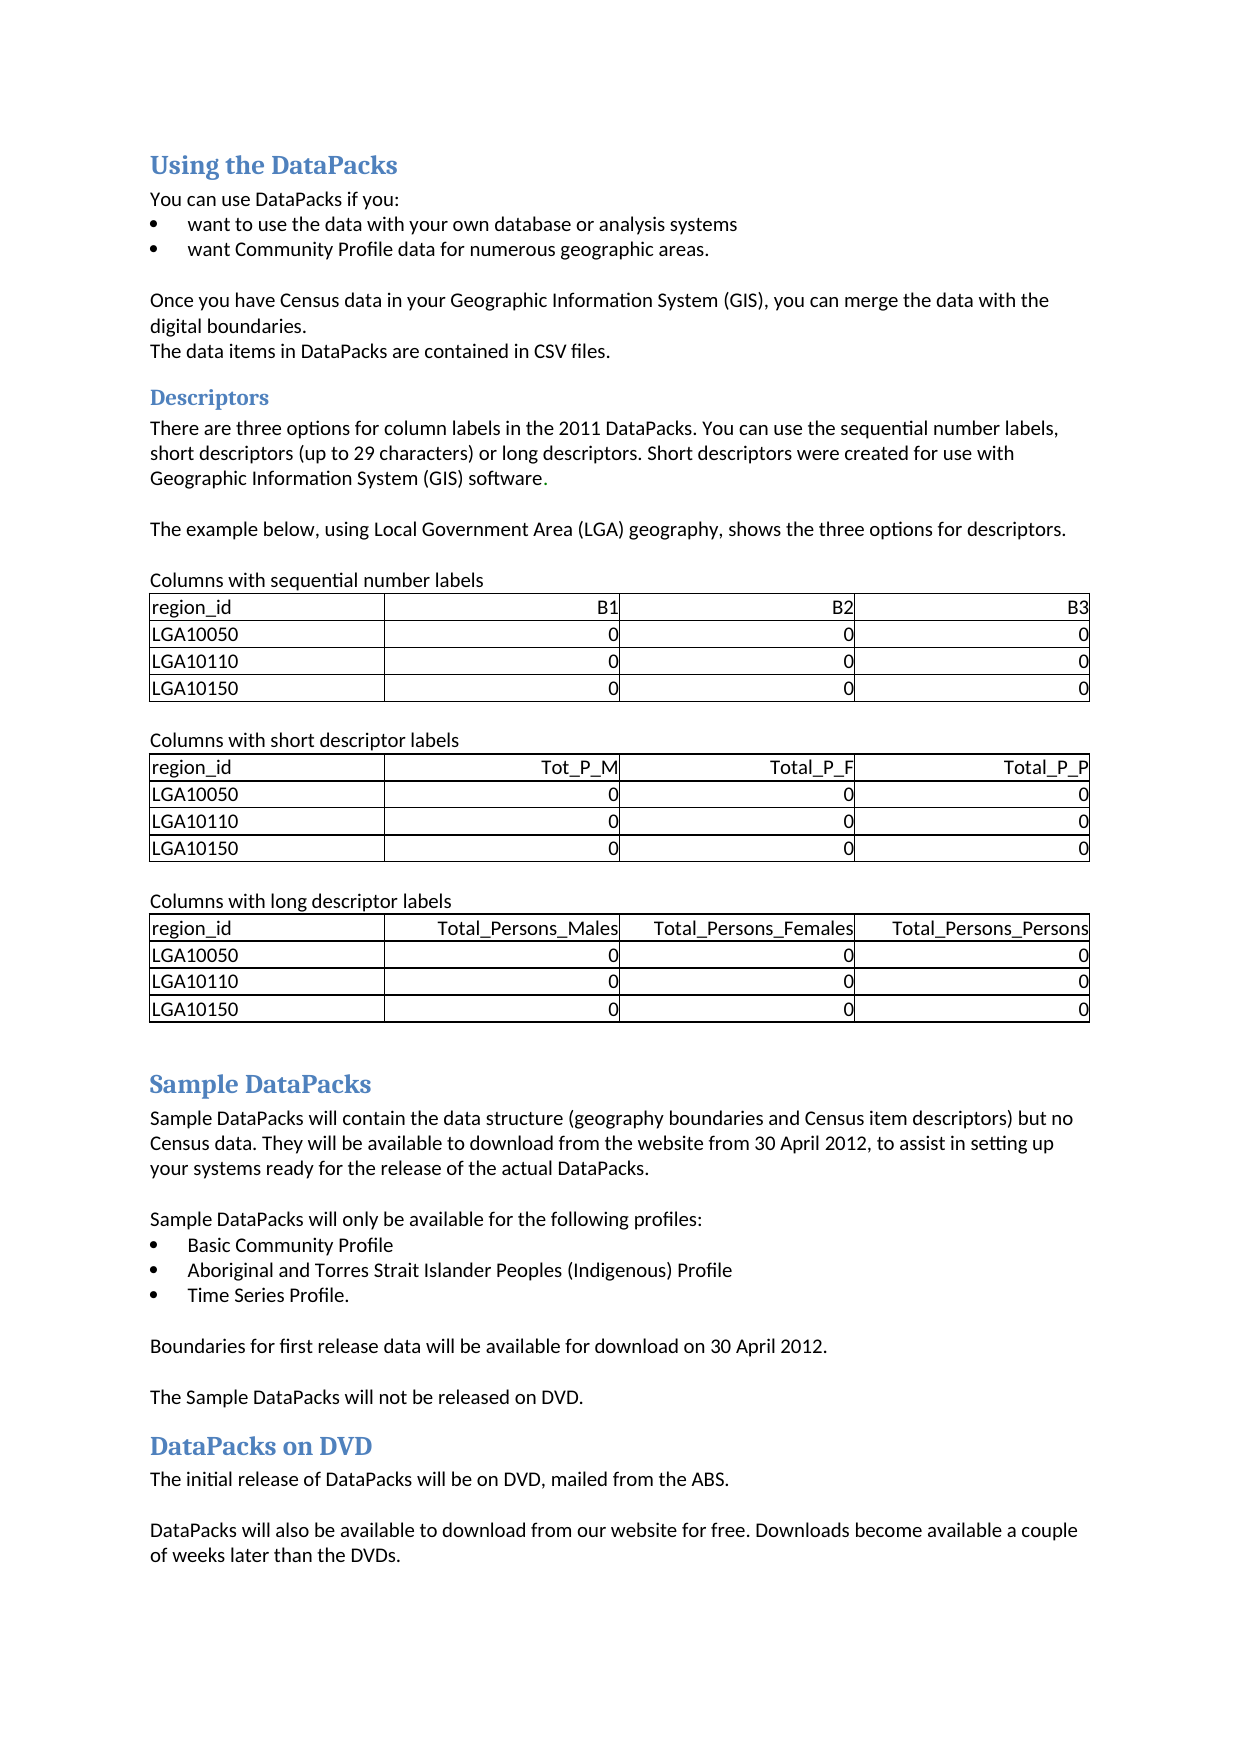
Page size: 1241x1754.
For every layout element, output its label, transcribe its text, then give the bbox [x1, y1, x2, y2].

list Time Series Profile. [150, 1283, 1090, 1308]
text Columns with sequential number labels [150, 567, 1090, 593]
table_cell 0 [385, 648, 619, 673]
table_cell 0 [385, 969, 619, 994]
list want Community Profile data for numerous geographic areas. [150, 237, 1090, 262]
table_cell 0 [385, 782, 619, 807]
text There are three options for column labels in the 2011 DataPacks. You can use the sequential number labels, short descriptors (up to 29 characters) or long descriptors. Short descriptors were created for use with Geographic Information System (GIS) software. [150, 415, 1090, 491]
text Sample DataPacks will only be available for the following profiles: [150, 1206, 1090, 1232]
list Basic Community Profile [150, 1232, 1090, 1257]
table_cell 0 [855, 969, 1089, 994]
table_header Tot_P_M [385, 755, 619, 780]
text Boundaries for first release data will be available for download on 30 April 2012. [150, 1333, 1090, 1359]
table_header region_id [150, 755, 384, 780]
table_cell 0 [385, 808, 619, 834]
table_cell LGA10050 [150, 782, 384, 807]
list Aboriginal and Torres Strait Islander Peoples (Indigenous) Profile [150, 1257, 1090, 1283]
table_cell 0 [385, 836, 619, 861]
table_cell LGA10110 [150, 808, 384, 834]
table_cell 0 [620, 648, 854, 673]
table_cell 0 [620, 621, 854, 647]
table_header region_id [150, 594, 384, 619]
table_cell LGA10150 [150, 996, 384, 1021]
text DataPacks will also be available to download from our website for free. Downloads become available a couple of weeks later than the DVDs. [150, 1517, 1090, 1568]
table_header region_id [150, 915, 384, 940]
subtitle DataPacks on DVD [150, 1431, 1090, 1462]
table_cell LGA10110 [150, 969, 384, 994]
text The data items in DataPacks are contained in CSV files. [150, 338, 1090, 364]
table_cell 0 [385, 942, 619, 967]
text The initial release of DataPacks will be on DVD, mailed from the ABS. [150, 1466, 1090, 1492]
table_cell 0 [855, 996, 1089, 1021]
list want to use the data with your own database or analysis systems [150, 211, 1090, 237]
table_cell 0 [620, 969, 854, 994]
table_cell LGA10150 [150, 675, 384, 701]
table_cell 0 [855, 648, 1089, 673]
text Once you have Census data in your Geographic Information System (GIS), you can merge the data with the digital boundaries. [150, 287, 1090, 338]
table_cell 0 [385, 996, 619, 1021]
table_header B3 [855, 594, 1089, 619]
table_cell LGA10110 [150, 648, 384, 673]
table_header Total_Persons_Males [385, 915, 619, 940]
table_cell 0 [620, 782, 854, 807]
table_cell 0 [855, 675, 1089, 701]
table_header Total_Persons_Persons [855, 915, 1089, 940]
table_cell 0 [385, 675, 619, 701]
table_cell 0 [855, 782, 1089, 807]
table_cell 0 [620, 996, 854, 1021]
table_cell 0 [855, 836, 1089, 861]
text Columns with long descriptor labels [150, 888, 1090, 913]
table_cell LGA10050 [150, 621, 384, 647]
table_cell 0 [855, 942, 1089, 967]
text The Sample DataPacks will not be released on DVD. [150, 1384, 1090, 1410]
text Sample DataPacks will contain the data structure (geography boundaries and Census item descriptors) but no Census data. They will be available to download from the website from 30 April 2012, to assist in setting up your systems ready for the release of the actual DataPacks. [150, 1105, 1090, 1181]
table_cell LGA10150 [150, 836, 384, 861]
table_header Total_Persons_Females [620, 915, 854, 940]
table_cell 0 [620, 808, 854, 834]
text Columns with short descriptor labels [150, 727, 1090, 753]
table_cell LGA10050 [150, 942, 384, 967]
subtitle Using the DataPacks [150, 150, 1090, 181]
text The example below, using Local Government Area (LGA) geography, shows the three options for descriptors. [150, 516, 1090, 542]
table_cell 0 [855, 621, 1089, 647]
subtitle Sample DataPacks [150, 1069, 1090, 1100]
table_cell 0 [855, 808, 1089, 834]
subtitle Descriptors [150, 384, 1090, 411]
table_cell 0 [620, 942, 854, 967]
table_header B1 [385, 594, 619, 619]
table_cell 0 [620, 675, 854, 701]
table_header B2 [620, 594, 854, 619]
table_cell 0 [385, 621, 619, 647]
table_cell 0 [620, 836, 854, 861]
text You can use DataPacks if you: [150, 186, 1090, 211]
table_header Total_P_F [620, 755, 854, 780]
table_header Total_P_P [855, 755, 1089, 780]
